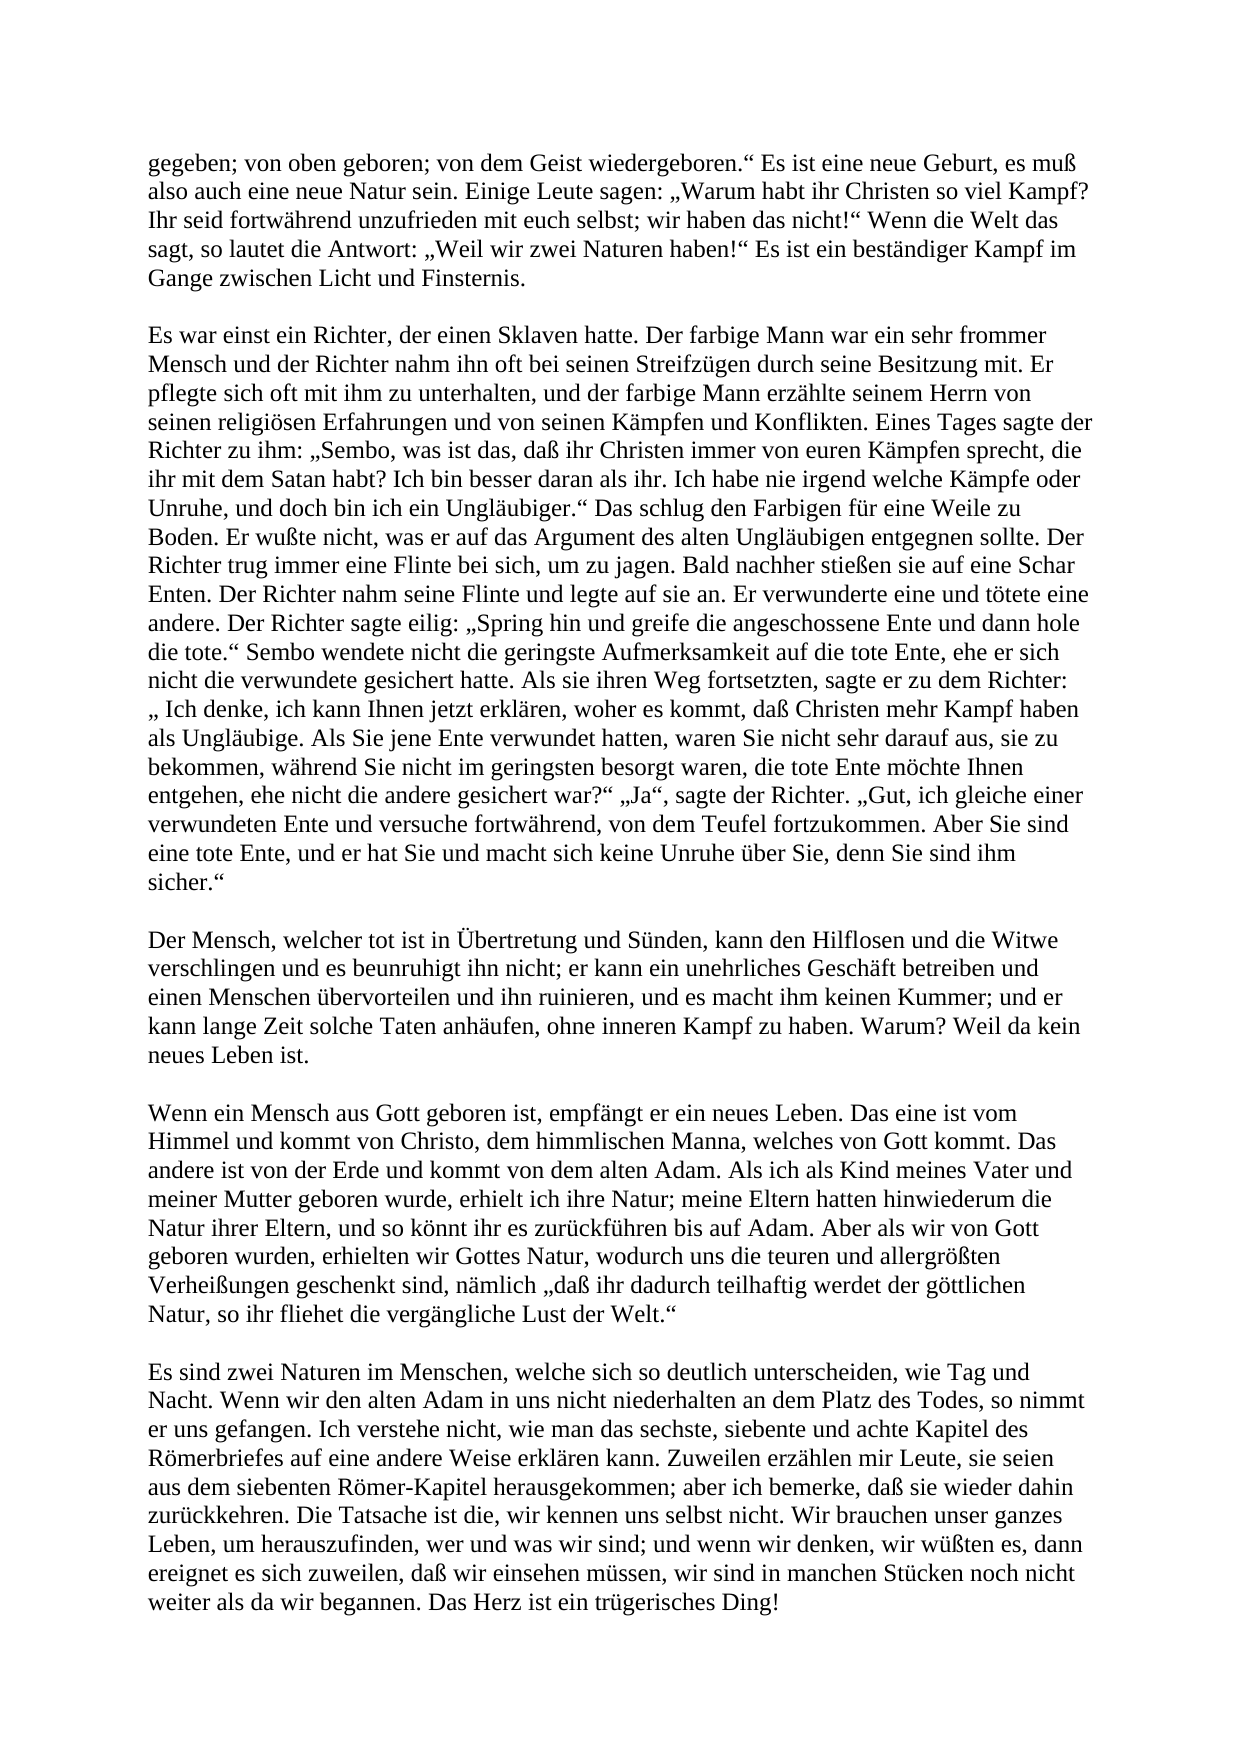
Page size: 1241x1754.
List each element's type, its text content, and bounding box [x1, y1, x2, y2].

text Wenn ein Mensch aus Gott geboren ist, empfängt er ein neues Leben. Das eine ist vom Himmel und kommt von Christo, dem himmlischen Manna, welches von Gott kommt. Das andere ist von der Erde und kommt von dem alten Adam. Als ich als Kind meines Vater und meiner Mutter geboren wurde, erhielt ich ihre Natur; meine Eltern hatten hinwiederum die Natur ihrer Eltern, und so könnt ihr es zurückführen bis auf Adam. Aber als wir von Gott geboren wurden, erhielten wir Gottes Natur, wodurch uns die teuren und allergrößten Verheißungen geschenkt sind, nämlich „daß ihr dadurch teilhaftig werdet der göttlichen Natur, so ihr fliehet die vergängliche Lust der Welt.“ [148, 1386, 1093, 1616]
text Laßt mich eure Aufmerksamkeit auf die Naturen der beiden Menschen legen. Es ist eine der wichtigsten Wahrheiten. Ich war schon zwölf oder fünfzehn Jahr ein Christ, ehe ich die Bedeutung der beiden Naturen verstand. Ich hatte sehr viel Zweifel und Ungewißheit, weil ich diese eine Sache nicht verstand. Ich dachte, daß Gott, wenn ein Mensch bekehrt wird, seine alte Natur verändert. Wir reden oft von einer Umwandlung des Herzens. Ich denke nicht, daß es gut ist, es so auszudrücken. Ihr könnt diese Worte nicht in der Schrift finden. Durch die ganze Schrift heißt es: „Eine neue Geburt; es ist eine neue Schöpfung; es ist ein neues Leben gegeben; von oben geboren; von dem Geist wiedergeboren.“ Es ist eine neue Geburt, es muß also auch eine neue Natur sein. Einige Leute sagen: „Warum habt ihr Christen so viel Kampf? Ihr seid fortwährend unzufrieden mit euch selbst; wir haben das nicht!“ Wenn die Welt das sagt, so lautet die Antwort: „Weil wir zwei Naturen haben!“ Es ist ein beständiger Kampf im Gange zwischen Licht und Finsternis. [148, 234, 1093, 579]
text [148, 148, 1093, 205]
text Es war einst ein Richter, der einen Sklaven hatte. Der farbige Mann war ein sehr frommer Mensch und der Richter nahm ihn oft bei seinen Streifzügen durch seine Besitzung mit. Er pflegte sich oft mit ihm zu unterhalten, und der farbige Mann erzählte seinem Herrn von seinen religiösen Erfahrungen und von seinen Kämpfen und Konflikten. Eines Tages sagte der Richter zu ihm: „Sembo, was ist das, daß ihr Christen immer von euren Kämpfen sprecht, die ihr mit dem Satan habt? Ich bin besser daran als ihr. Ich habe nie irgend welche Kämpfe oder Unruhe, und doch bin ich ein Ungläubiger.“ Das schlug den Farbigen für eine Weile zu Boden. Er wußte nicht, was er auf das Argument des alten Ungläubigen entgegnen sollte. Der Richter trug immer eine Flinte bei sich, um zu jagen. Bald nachher stießen sie auf eine Schar Enten. Der Richter nahm seine Flinte und legte auf sie an. Er verwunderte eine und tötete eine andere. Der Richter sagte eilig: „Spring hin und greife die angeschossene Ente und dann hole die tote.“ Sembo wendete nicht die geringste Aufmerksamkeit auf die tote Ente, ehe er sich nicht die verwundete gesichert hatte. Als sie ihren Weg fortsetzten, sagte er zu dem Richter: „ Ich denke, ich kann Ihnen jetzt erklären, woher es kommt, daß Christen mehr Kampf haben als Ungläubige. Als Sie jene Ente verwundet hatten, waren Sie nicht sehr darauf aus, sie zu bekommen, während Sie nicht im geringsten besorgt waren, die tote Ente möchte Ihnen entgehen, ehe nicht die andere gesichert war?“ „Ja“, sagte der Richter. „Gut, ich gleiche einer verwundeten Ente und versuche fortwährend, von dem Teufel fortzukommen. Aber Sie sind eine tote Ente, und er hat Sie und macht sich keine Unruhe über Sie, denn Sie sind ihm sicher.“ [148, 608, 1093, 1183]
text Der Mensch, welcher tot ist in Übertretung und Sünden, kann den Hilflosen und die Witwe verschlingen und es beunruhigt ihn nicht; er kann ein unehrliches Geschäft betreiben und einen Menschen übervorteilen und ihn ruinieren, und es macht ihm keinen Kummer; und er kann lange Zeit solche Taten anhäufen, ohne inneren Kampf zu haben. Warum? Weil da kein neues Leben ist. [148, 1213, 1093, 1356]
